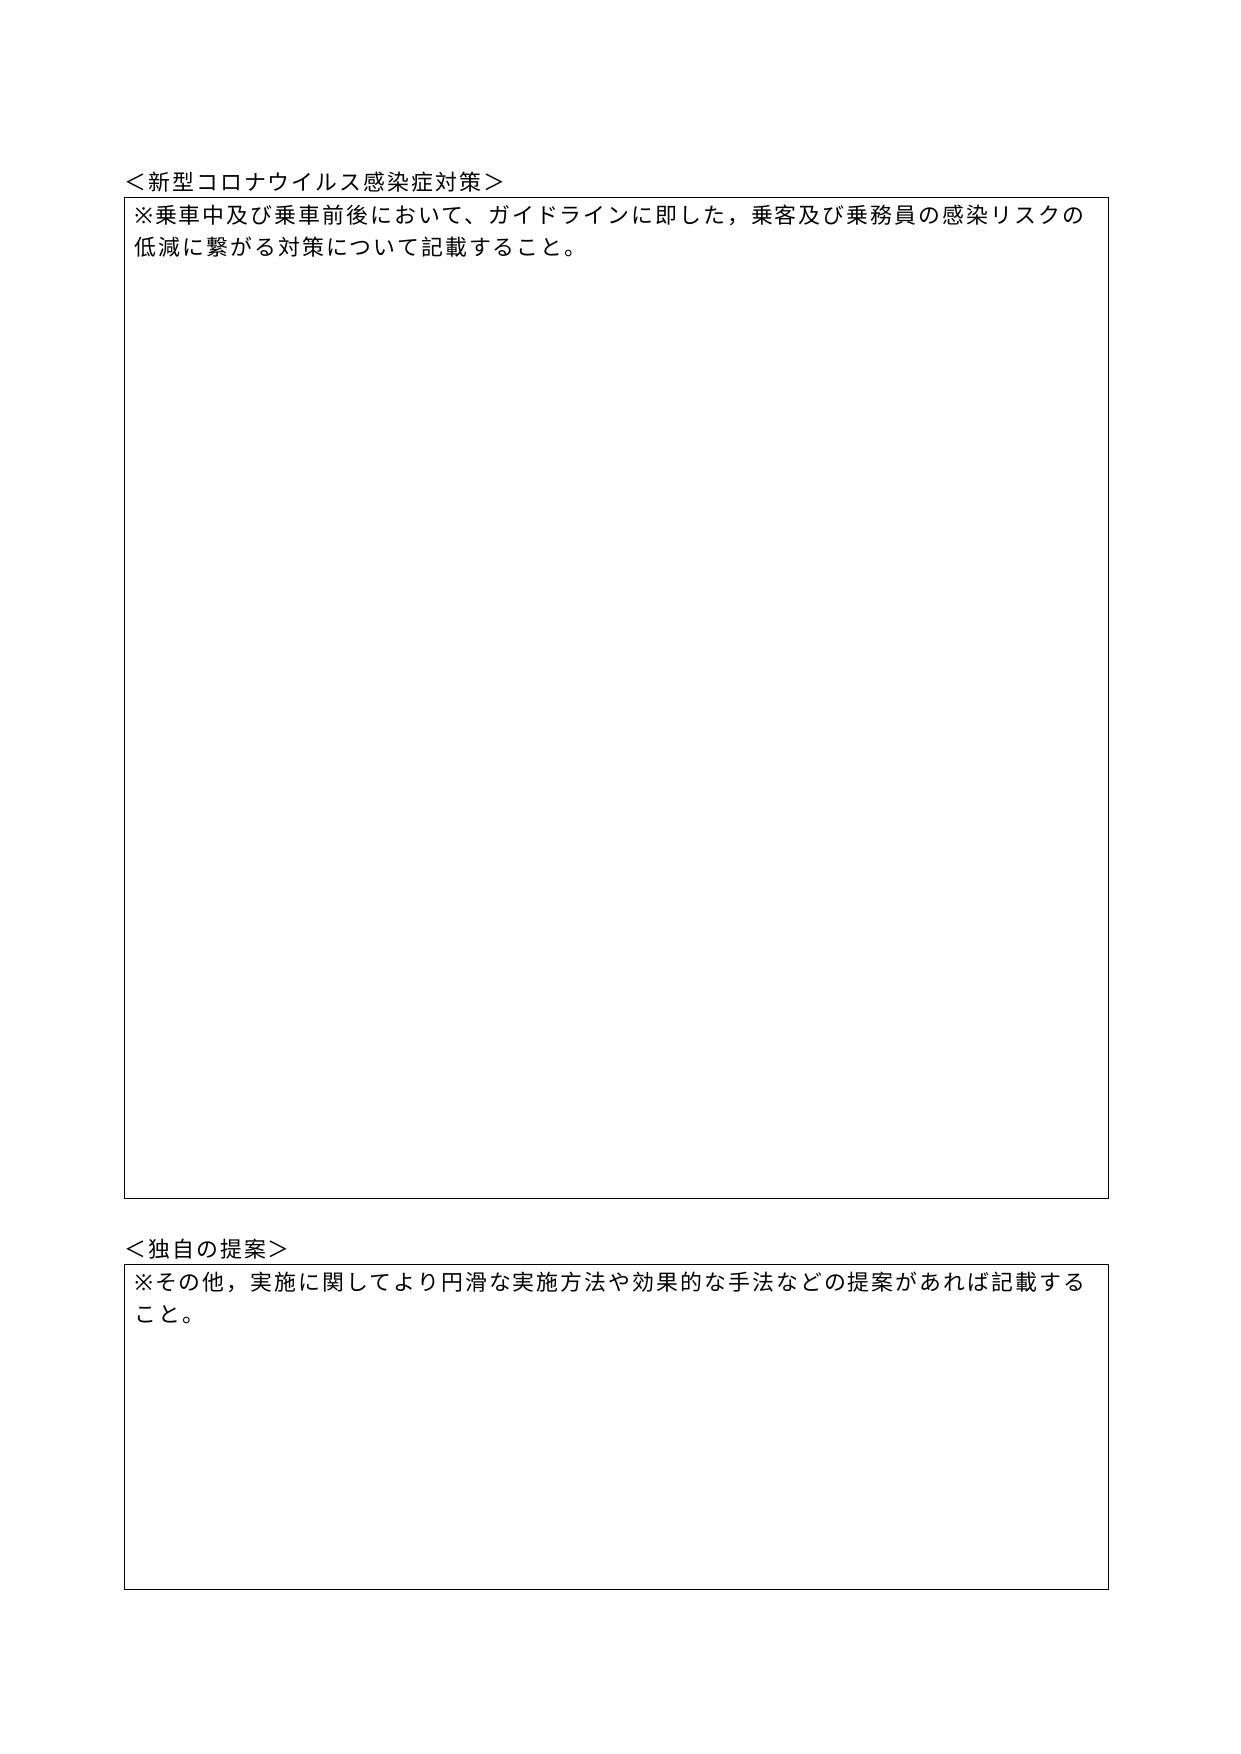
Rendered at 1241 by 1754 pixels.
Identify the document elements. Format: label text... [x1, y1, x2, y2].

table_header ※乗車中及び乗車前後において、ガイドラインに即した，乗客及び乗務員の感染リスクの低減に繋がる対策について記載すること。 [125, 198, 1108, 1198]
table_header ※その他，実施に関してより円滑な実施方法や効果的な手法などの提案があれば記載すること。 [125, 1265, 1108, 1589]
text ＜新型コロナウイルス感染症対策＞ [124, 164, 1116, 197]
text ＜独自の提案＞ [124, 1231, 1116, 1264]
